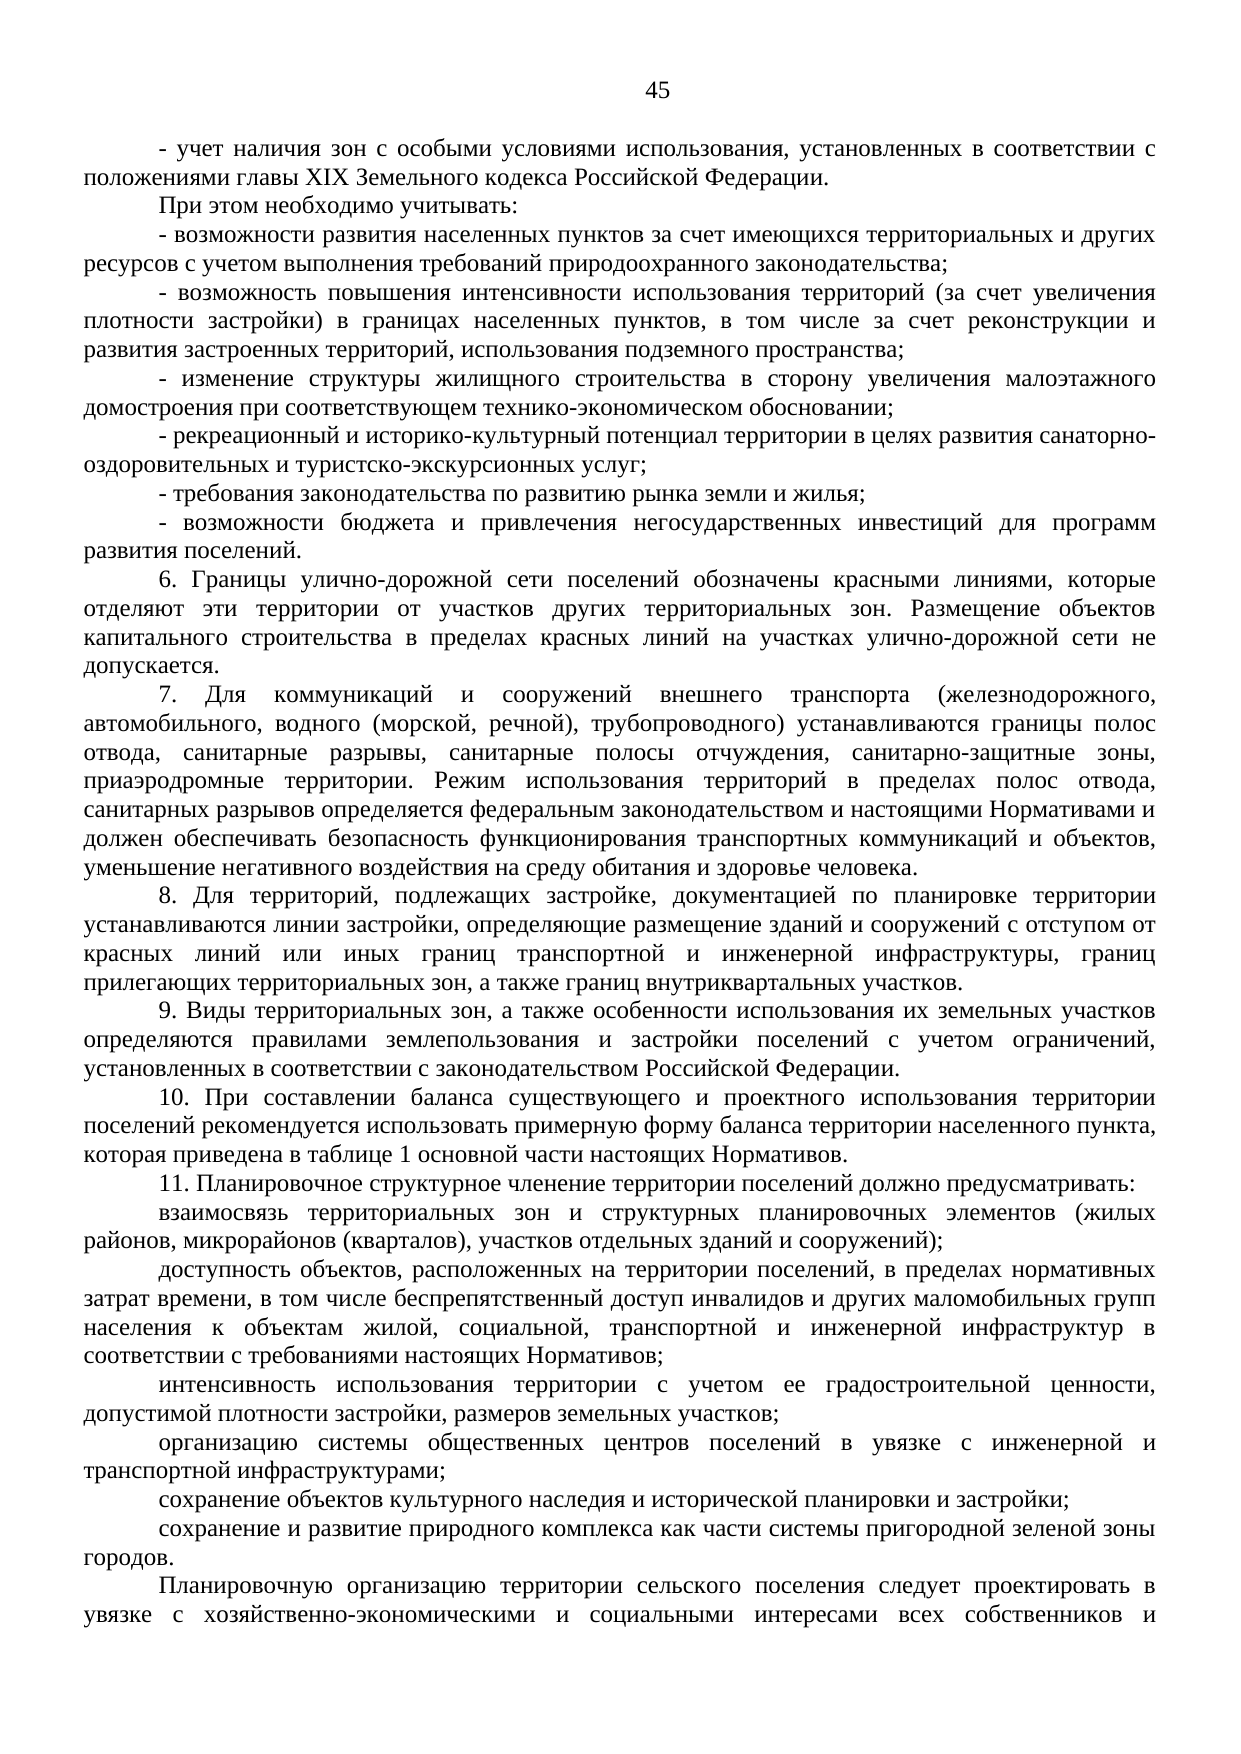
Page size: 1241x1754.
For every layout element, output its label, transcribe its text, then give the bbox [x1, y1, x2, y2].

text - рекреационный и историко-культурный потенциал территории в целях развития санаторно-оздоровительных и туристско-экскурсионных услуг; [83, 420, 1157, 478]
text - изменение структуры жилищного строительства в сторону увеличения малоэтажного домостроения при соответствующем технико-экономическом обосновании; [83, 363, 1157, 420]
text 11. Планировочное структурное членение территории поселений должно предусматривать: [83, 1168, 1157, 1197]
text интенсивность использования территории с учетом ее градостроительной ценности, допустимой плотности застройки, размеров земельных участков; [83, 1369, 1157, 1427]
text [83, 1570, 1157, 1628]
text организацию системы общественных центров поселений в увязке с инженерной и транспортной инфраструктурами; [83, 1427, 1157, 1484]
text 9. Виды территориальных зон, а также особенности использования их земельных участков определяются правилами землепользования и застройки поселений с учетом ограничений, установленных в соответствии с законодательством Российской Федерации. [83, 995, 1157, 1082]
text 8. Для территорий, подлежащих застройке, документацией по планировке территории устанавливаются линии застройки, определяющие размещение зданий и сооружений с отступом от красных линий или иных границ транспортной и инженерной инфраструктуры, границ прилегающих территориальных зон, а также границ внутриквартальных участков. [83, 880, 1157, 995]
text 6. Границы улично-дорожной сети поселений обозначены красными линиями, которые отделяют эти территории от участков других территориальных зон. Размещение объектов капитального строительства в пределах красных линий на участках улично-дорожной сети не допускается. [83, 564, 1157, 679]
text сохранение и развитие природного комплекса как части системы пригородной зеленой зоны городов. [83, 1513, 1157, 1570]
text сохранение объектов культурного наследия и исторической планировки и застройки; [83, 1484, 1157, 1513]
text 10. При составлении баланса существующего и проектного использования территории поселений рекомендуется использовать примерную форму баланса территории населенного пункта, которая приведена в таблице 1 основной части настоящих Нормативов. [83, 1082, 1157, 1168]
text взаимосвязь территориальных зон и структурных планировочных элементов (жилых районов, микрорайонов (кварталов), участков отдельных зданий и сооружений); [83, 1197, 1157, 1254]
text 7. Для коммуникаций и сооружений внешнего транспорта (железнодорожного, автомобильного, водного (морской, речной), трубопроводного) устанавливаются границы полос отвода, санитарные разрывы, санитарные полосы отчуждения, санитарно-защитные зоны, приаэродромные территории. Режим использования территорий в пределах полос отвода, санитарных разрывов определяется федеральным законодательством и настоящими Нормативами и должен обеспечивать безопасность функционирования транспортных коммуникаций и объектов, уменьшение негативного воздействия на среду обитания и здоровье человека. [83, 679, 1157, 880]
text - требования законодательства по развитию рынка земли и жилья; [83, 478, 1157, 507]
text - возможности бюджета и привлечения негосударственных инвестиций для программ развития поселений. [83, 507, 1157, 564]
text доступность объектов, расположенных на территории поселений, в пределах нормативных затрат времени, в том числе беспрепятственный доступ инвалидов и других маломобильных групп населения к объектам жилой, социальной, транспортной и инженерной инфраструктур в соответствии с требованиями настоящих Нормативов; [83, 1254, 1157, 1369]
text - возможность повышения интенсивности использования территорий (за счет увеличения плотности застройки) в границах населенных пунктов, в том числе за счет реконструкции и развития застроенных территорий, использования подземного пространства; [83, 277, 1157, 363]
text - учет наличия зон с особыми условиями использования, установленных в соответствии с положениями главы XIX Земельного кодекса Российской Федерации. [83, 133, 1157, 190]
text - возможности развития населенных пунктов за счет имеющихся территориальных и других ресурсов с учетом выполнения требований природоохранного законодательства; [83, 219, 1157, 277]
text При этом необходимо учитывать: [83, 190, 1157, 219]
